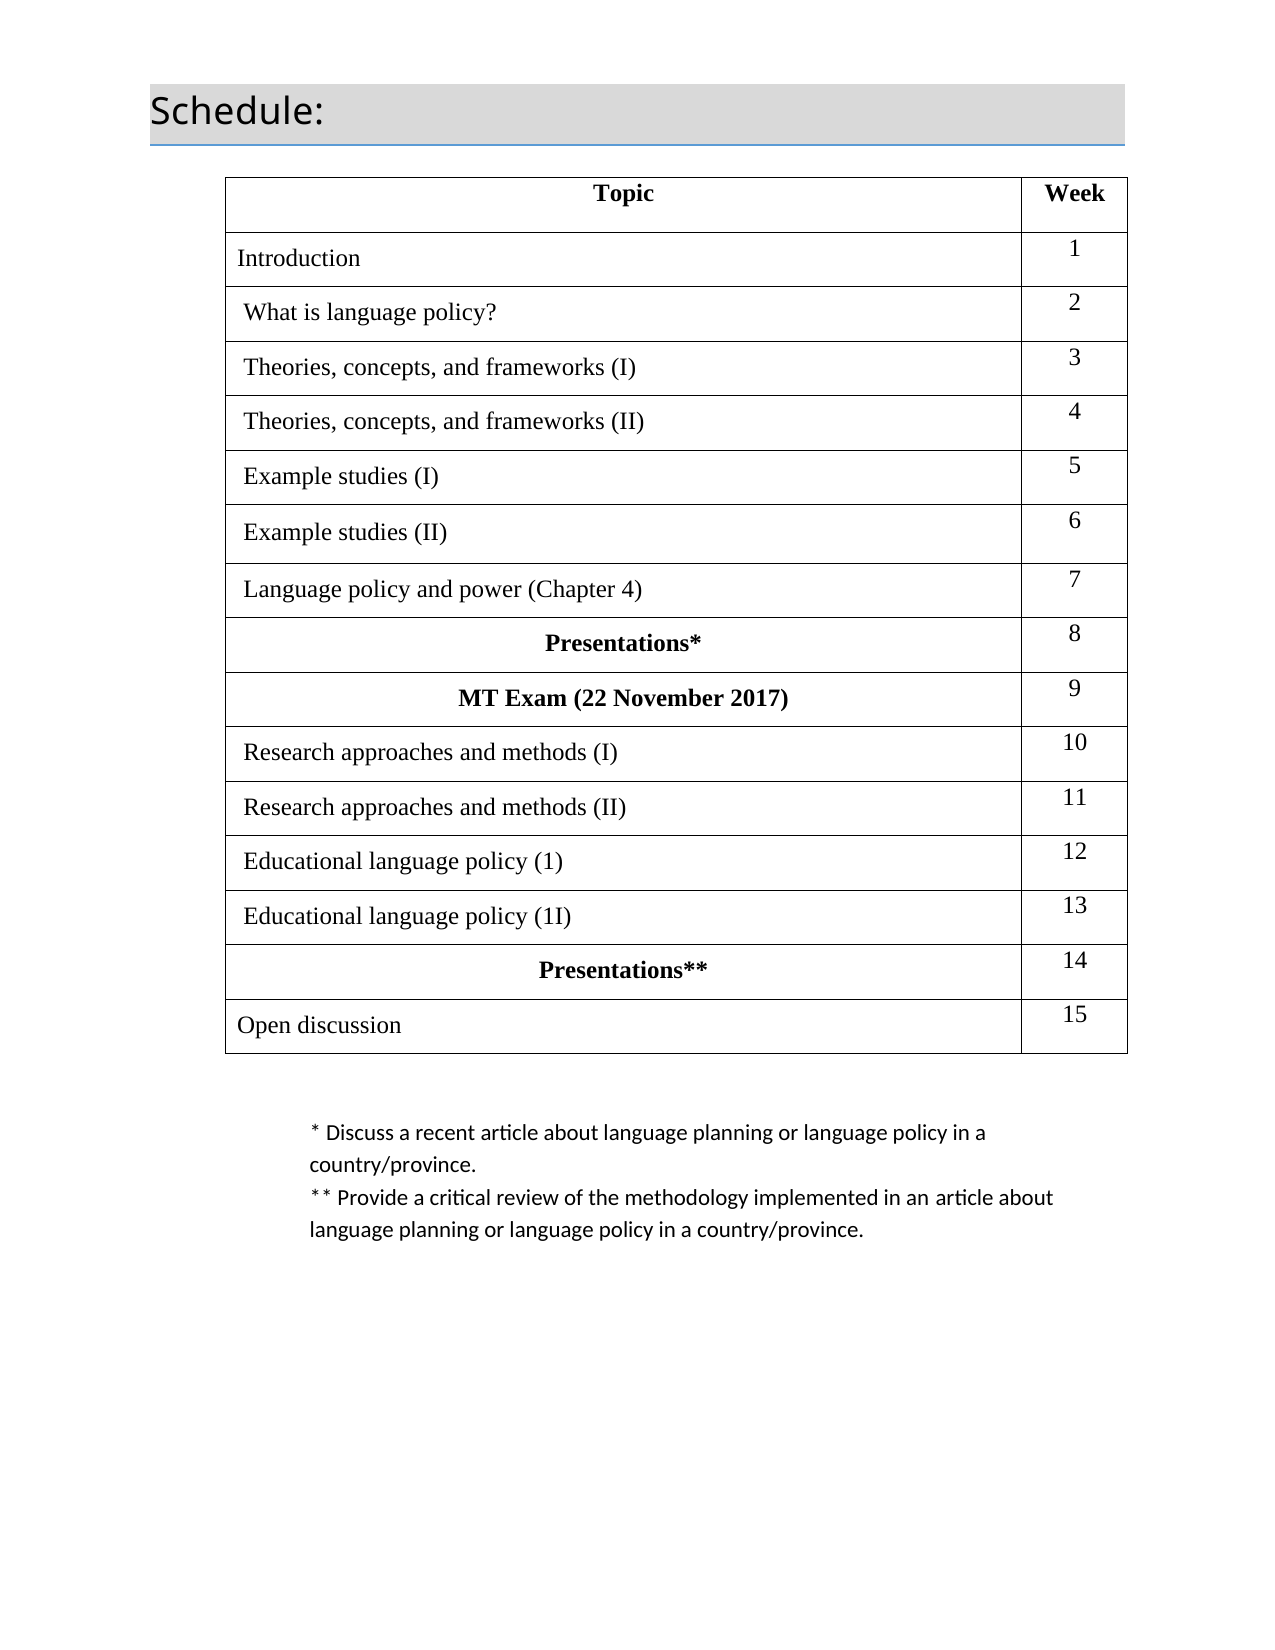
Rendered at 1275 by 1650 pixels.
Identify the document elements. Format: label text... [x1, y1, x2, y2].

table_cell 6 [1022, 505, 1127, 563]
table_cell 2 [1022, 287, 1127, 341]
table_cell Research approaches and methods (II) [226, 782, 1021, 835]
table_cell Open discussion [226, 1000, 1021, 1053]
table_cell 9 [1022, 673, 1127, 726]
table_cell 7 [1022, 564, 1127, 617]
table_cell 4 [1022, 396, 1127, 449]
table_cell Presentations** [226, 945, 1021, 998]
table_cell 10 [1022, 727, 1127, 781]
table_cell 15 [1022, 1000, 1127, 1053]
table_cell 13 [1022, 891, 1127, 944]
table_cell 14 [1022, 945, 1127, 998]
table_header Topic [226, 178, 1021, 232]
list ** Provide a critical review of the methodology implemented in an article about language planning or language policy in a country/province. [309, 1183, 1125, 1243]
table_cell Educational language policy (1I) [226, 891, 1021, 944]
table_cell Example studies (II) [226, 505, 1021, 563]
table_cell Example studies (I) [226, 451, 1021, 504]
table_cell Research approaches and methods (I) [226, 727, 1021, 781]
table_cell 12 [1022, 836, 1127, 889]
table_cell 8 [1022, 618, 1127, 672]
table_cell Theories, concepts, and frameworks (II) [226, 396, 1021, 449]
table_cell What is language policy? [226, 287, 1021, 341]
table_cell Theories, concepts, and frameworks (I) [226, 342, 1021, 395]
table_cell Presentations* [226, 618, 1021, 672]
table_cell 11 [1022, 782, 1127, 835]
table_cell 3 [1022, 342, 1127, 395]
table_cell Introduction [226, 233, 1021, 286]
table_header Week [1022, 178, 1127, 232]
table_cell MT Exam (22 November 2017) [226, 673, 1021, 726]
table_cell 1 [1022, 233, 1127, 286]
table_cell Language policy and power (Chapter 4) [226, 564, 1021, 617]
table_cell Educational language policy (1) [226, 836, 1021, 889]
table_cell 5 [1022, 451, 1127, 504]
title Schedule: [150, 84, 1125, 144]
list * Discuss a recent article about language planning or language policy in a country/province. [309, 1118, 1125, 1178]
